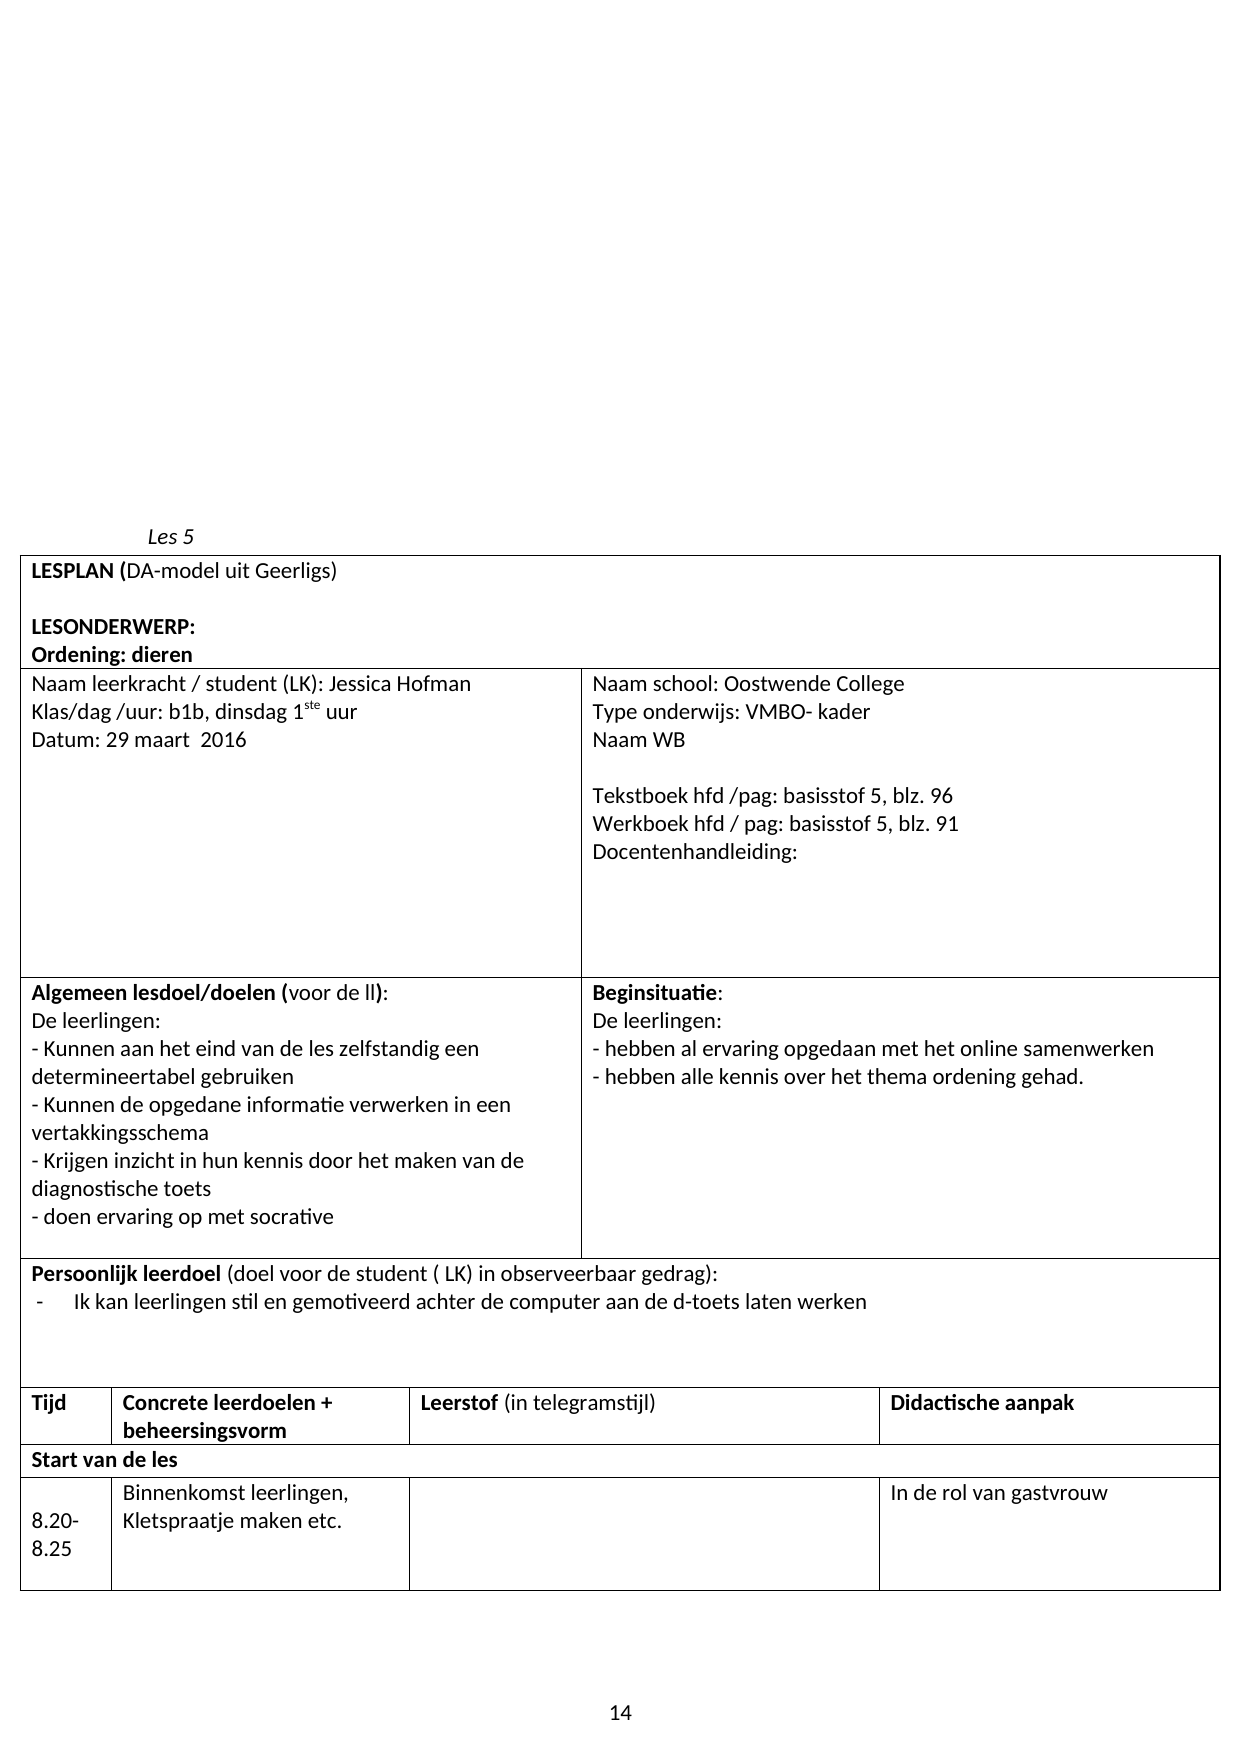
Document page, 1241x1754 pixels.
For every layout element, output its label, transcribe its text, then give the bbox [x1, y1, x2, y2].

table_cell Binnenkomst leerlingen, Kletspraatje maken etc. [112, 1478, 409, 1590]
table_cell Leerstof (in telegramstijl) [410, 1388, 879, 1444]
table_cell Tijd [21, 1388, 111, 1444]
table_cell Didactische aanpak [880, 1388, 1219, 1444]
table_cell [410, 1478, 879, 1590]
table_header LESPLAN (DA-model uit Geerligs) LESONDERWERP: Ordening: dieren [21, 556, 1219, 668]
table_cell In de rol van gastvrouw [880, 1478, 1219, 1590]
table_cell Naam leerkracht / student (LK): Jessica Hofman Klas/dag /uur: b1b, dinsdag 1ste uur Datum: 29 maart 2016 [21, 669, 581, 977]
table_cell Persoonlijk leerdoel (doel voor de student ( LK) in observeerbaar gedrag): Ik kan leerlingen stil en gemotiveerd achter de computer aan de d-toets laten werken [21, 1259, 1219, 1387]
table_cell 8.20- 8.25 [21, 1478, 111, 1590]
subtitle Les 5 [148, 522, 1093, 551]
table_cell Beginsituatie: De leerlingen: - hebben al ervaring opgedaan met het online samenwerken - hebben alle kennis over het thema ordening gehad. [582, 978, 1219, 1258]
table_cell Algemeen lesdoel/doelen (voor de ll): De leerlingen: - Kunnen aan het eind van de les zelfstandig een determineertabel gebruiken - Kunnen de opgedane informatie verwerken in een vertakkingsschema - Krijgen inzicht in hun kennis door het maken van de diagnostische toets - doen ervaring op met socrative [21, 978, 581, 1258]
table_cell Concrete leerdoelen + beheersingsvorm [112, 1388, 409, 1444]
table_cell Start van de les [21, 1445, 1219, 1477]
table_cell Naam school: Oostwende College Type onderwijs: VMBO- kader Naam WB Tekstboek hfd /pag: basisstof 5, blz. 96 Werkboek hfd / pag: basisstof 5, blz. 91 Docentenhandleiding: [582, 669, 1219, 977]
